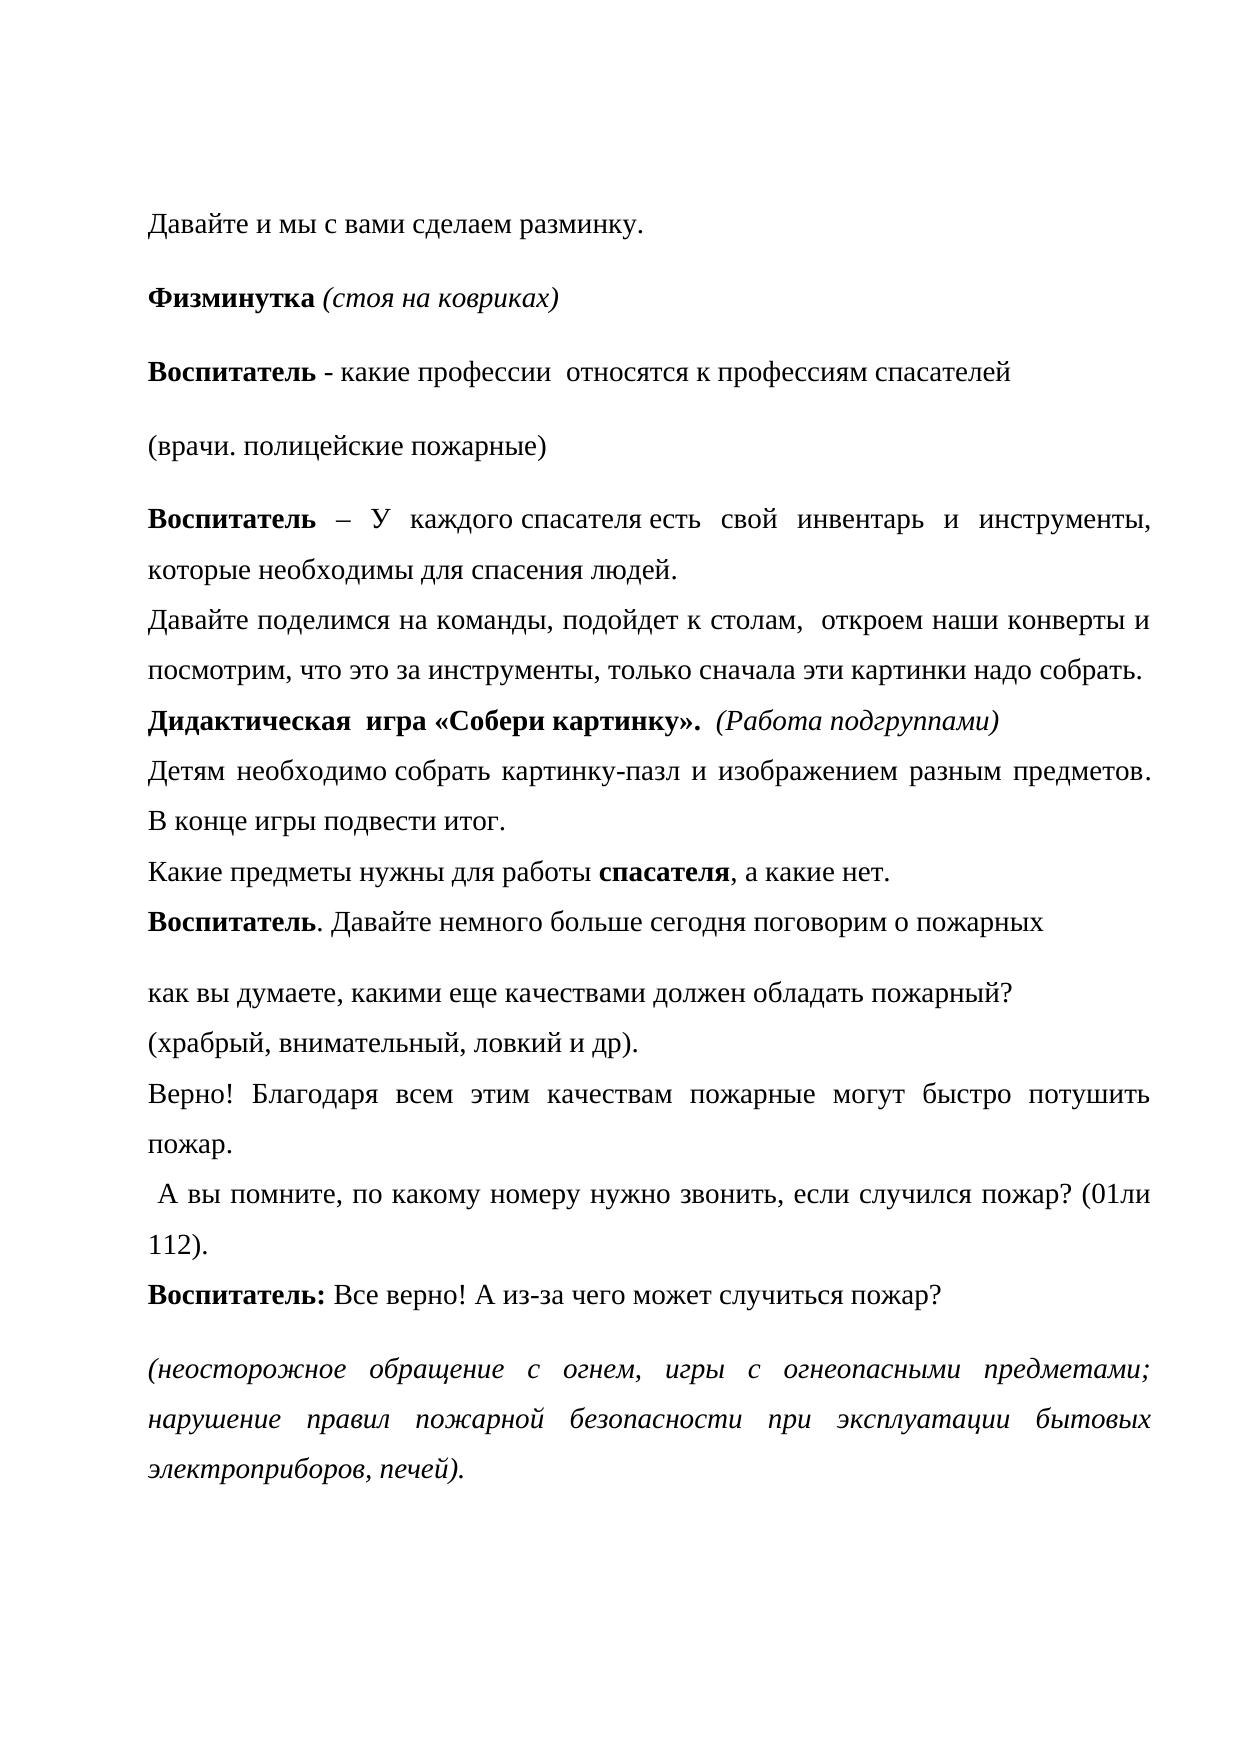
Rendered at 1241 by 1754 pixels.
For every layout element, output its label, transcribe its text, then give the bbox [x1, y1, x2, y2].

text (неосторожное обращение с огнем, игры с огнеопасными предметами; нарушение правил пожарной безопасности при эксплуатации бытовых электроприборов, печей). [148, 1351, 1152, 1485]
text (храбрый, внимательный, ловкий и др). [148, 1026, 1152, 1059]
text А вы помните, по какому номеру нужно звонить, если случился пожар? (01ли 112). [148, 1176, 1152, 1260]
text Воспитатель – У каждого спасателя есть свой инвентарь и инструменты, которые необходимы для спасения людей. [148, 502, 1152, 585]
text Физминутка (стоя на ковриках) [148, 280, 1152, 314]
text Давайте и мы с вами сделаем разминку. [148, 207, 1152, 240]
text Дидактическая игра «Собери картинку». (Работа подгруппами) [148, 703, 1152, 736]
text Давайте поделимся на команды, подойдет к столам, откроем наши конверты и посмотрим, что это за инструменты, только сначала эти картинки надо собрать. [148, 602, 1152, 686]
text Воспитатель. Давайте немного больше сегодня поговорим о пожарных [148, 904, 1152, 938]
text Какие предметы нужны для работы спасателя, а какие нет. [148, 854, 1152, 887]
text Верно! Благодаря всем этим качествам пожарные могут быстро потушить пожар. [148, 1076, 1152, 1160]
text Детям необходимо собрать картинку-пазл и изображением разным предметов. В конце игры подвести итог. [148, 753, 1152, 837]
text как вы думаете, какими еще качествами должен обладать пожарный? [148, 975, 1152, 1009]
text (врачи. полицейские пожарные) [148, 428, 1152, 461]
text Воспитатель - какие профессии относятся к профессиям спасателей [148, 354, 1152, 388]
text Воспитатель: Все верно! А из-за чего может случиться пожар? [148, 1277, 1152, 1311]
